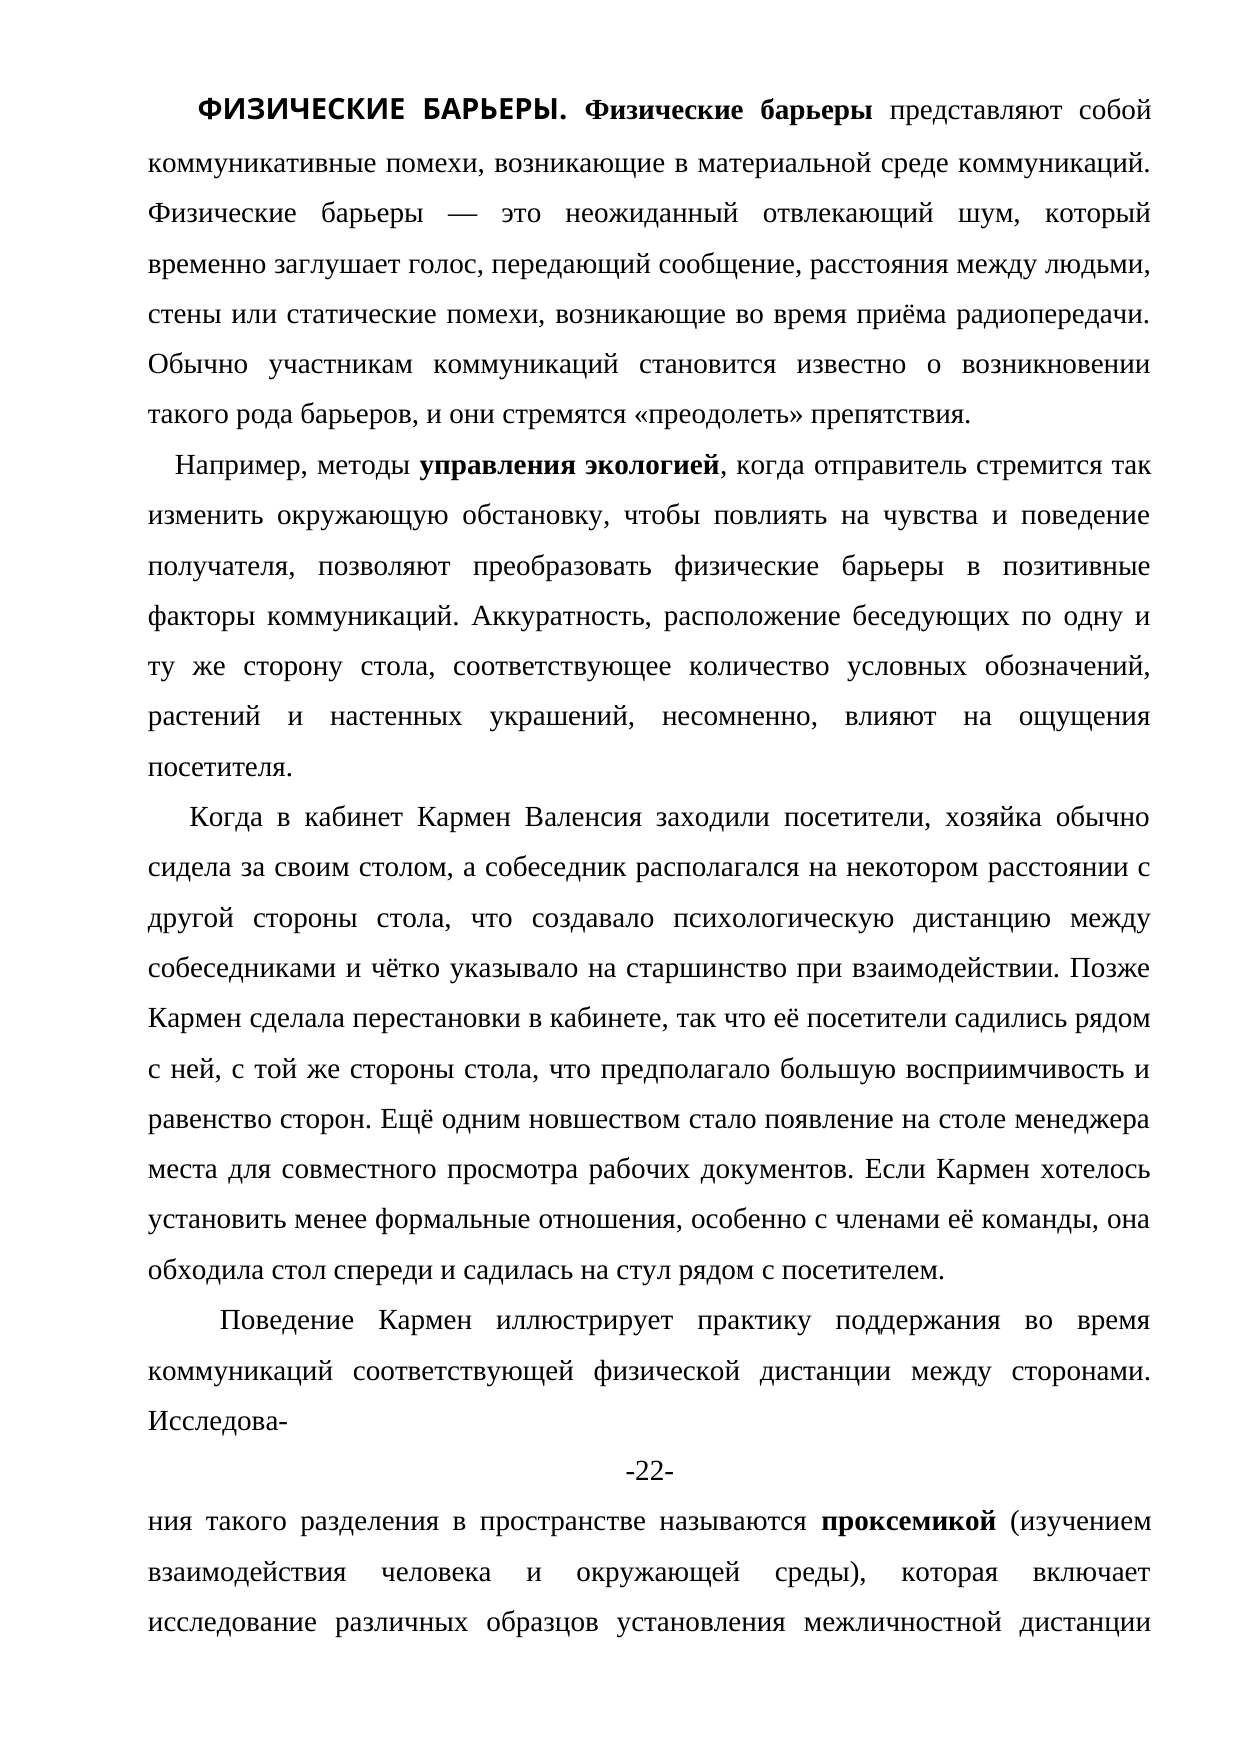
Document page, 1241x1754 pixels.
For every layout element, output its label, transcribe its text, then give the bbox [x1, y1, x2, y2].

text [148, 1503, 1152, 1638]
text Поведение Кармен иллюстрирует практику поддержания во время коммуникаций соответствующей физической дистанции между сторонами. Исследова- [148, 1302, 1152, 1436]
text -22- [148, 1453, 1152, 1487]
text Например, методы управления экологией, когда отправитель стремится так изменить окружающую обстановку, чтобы повлиять на чувства и поведение получателя, позволяют преобразовать физические барьеры в позитивные факторы коммуникаций. Аккуратность, расположение беседующих по одну и ту же сторону стола, соответствующее количество условных обозначений, растений и настенных украшений, несомненно, влияют на ощущения посетителя. [148, 447, 1152, 782]
text ФИЗИЧЕСКИЕ БАРЬЕРЫ. Физические барьеры представляют собой коммуникативные помехи, возникающие в материальной среде коммуникаций. Физические барьеры — это неожиданный отвлекающий шум, который временно заглушает голос, передающий сообщение, расстояния между людьми, стены или статические помехи, возникающие во время приёма радиопередачи. Обычно участникам коммуникаций становится известно о возникновении такого рода барьеров, и они стремятся «преодолеть» препятствия. [148, 89, 1152, 430]
text Когда в кабинет Кармен Валенсия заходили посетители, хозяйка обычно сидела за своим столом, а собеседник располагался на некотором расстоянии с другой стороны стола, что создавало психологическую дистанцию между собеседниками и чётко указывало на старшинство при взаимодействии. Позже Кармен сделала перестановки в кабинете, так что её посетители садились рядом с ней, с той же стороны стола, что предполагало большую восприимчивость и равенство сторон. Ещё одним новшеством стало появление на столе менеджера места для совместного просмотра рабочих документов. Если Кармен хотелось установить менее формальные отношения, особенно с членами её команды, она обходила стол спереди и садилась на стул рядом с посетителем. [148, 799, 1152, 1286]
